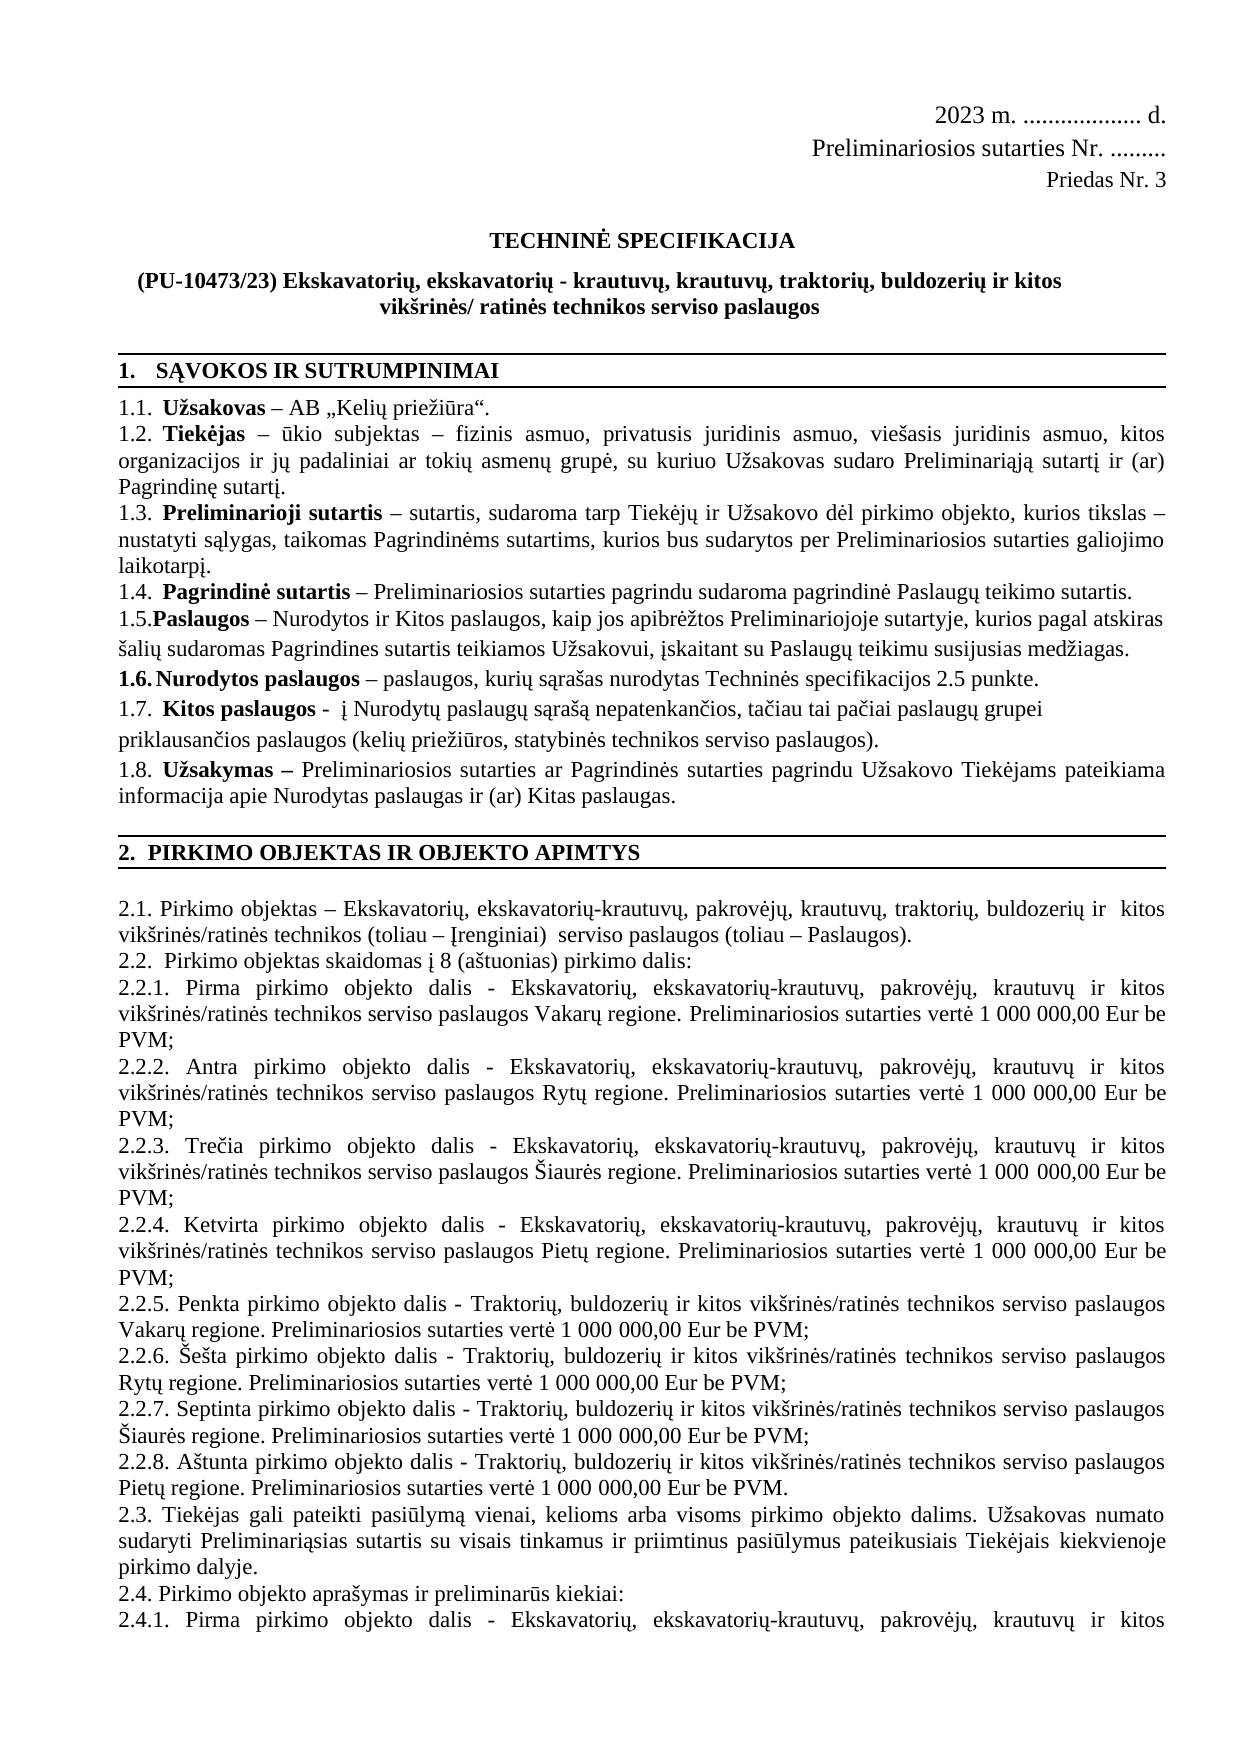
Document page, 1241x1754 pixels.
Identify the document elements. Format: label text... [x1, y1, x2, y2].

text 1.3. Preliminarioji sutartis – sutartis, sudaroma tarp Tiekėjų ir Užsakovo dėl pirkimo objekto, kurios tikslas – nustatyti sąlygas, taikomas Pagrindinėms sutartims, kurios bus sudarytos per Preliminariosios sutarties galiojimo laikotarpį. [118, 499, 1166, 578]
text 2.2.4. Ketvirta pirkimo objekto dalis - Ekskavatorių, ekskavatorių-krautuvų, pakrovėjų, krautuvų ir kitos vikšrinės/ratinės technikos serviso paslaugos Pietų regione. Preliminariosios sutarties vertė 1 000 000,00 Eur be PVM; [118, 1211, 1166, 1290]
text 2.2. Pirkimo objektas skaidomas į 8 (aštuonias) pirkimo dalis: [118, 947, 1166, 974]
text 2.2.3. Trečia pirkimo objekto dalis - Ekskavatorių, ekskavatorių-krautuvų, pakrovėjų, krautuvų ir kitos vikšrinės/ratinės technikos serviso paslaugos Šiaurės regione. Preliminariosios sutarties vertė 1 000 000,00 Eur be PVM; [118, 1132, 1166, 1211]
text 2.2.5. Penkta pirkimo objekto dalis - Traktorių, buldozerių ir kitos vikšrinės/ratinės technikos serviso paslaugos Vakarų regione. Preliminariosios sutarties vertė 1 000 000,00 Eur be PVM; [118, 1290, 1166, 1343]
text 1.4. Pagrindinė sutartis – Preliminariosios sutarties pagrindu sudaroma pagrindinė Paslaugų teikimo sutartis. [118, 578, 1166, 605]
text 1.1. Užsakovas – AB „Kelių priežiūra“. [118, 394, 1166, 420]
list SĄVOKOS IR SUTRUMPINIMAI [118, 355, 1166, 386]
text 2.4. Pirkimo objekto aprašymas ir preliminarūs kiekiai: [118, 1580, 1166, 1606]
text 2.3. Tiekėjas gali pateikti pasiūlymą vienai, kelioms arba visoms pirkimo objekto dalims. Užsakovas numato sudaryti Preliminariąsias sutartis su visais tinkamus ir priimtinus pasiūlymus pateikusiais Tiekėjais kiekvienoje pirkimo dalyje. [118, 1501, 1166, 1580]
text 2.2.8. Aštunta pirkimo objekto dalis - Traktorių, buldozerių ir kitos vikšrinės/ratinės technikos serviso paslaugos Pietų regione. Preliminariosios sutarties vertė 1 000 000,00 Eur be PVM. [118, 1448, 1166, 1501]
text Preliminariosios sutarties Nr. ......... [177, 133, 1166, 162]
text (PU-10473/23) Ekskavatorių, ekskavatorių - krautuvų, krautuvų, traktorių, buldozerių ir kitos vikšrinės/ ratinės technikos serviso paslaugos [118, 267, 1081, 319]
text 1.2. Tiekėjas – ūkio subjektas – fizinis asmuo, privatusis juridinis asmuo, viešasis juridinis asmuo, kitos organizacijos ir jų padaliniai ar tokių asmenų grupė, su kuriuo Užsakovas sudaro Preliminariąją sutartį ir (ar) Pagrindinę sutartį. [118, 420, 1166, 499]
text TECHNINĖ SPECIFIKACIJA [118, 227, 1166, 253]
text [118, 1606, 1166, 1632]
text Priedas Nr. 3 [118, 166, 1166, 193]
list PIRKIMO OBJEKTAS IR OBJEKTO APIMTYS [118, 837, 1166, 867]
text 2.2.1. Pirma pirkimo objekto dalis - Ekskavatorių, ekskavatorių-krautuvų, pakrovėjų, krautuvų ir kitos vikšrinės/ratinės technikos serviso paslaugos Vakarų regione. Preliminariosios sutarties vertė 1 000 000,00 Eur be PVM; [118, 974, 1166, 1053]
text 2.1. Pirkimo objektas – Ekskavatorių, ekskavatorių-krautuvų, pakrovėjų, krautuvų, traktorių, buldozerių ir kitos vikšrinės/ratinės technikos (toliau – Įrenginiai) serviso paslaugos (toliau – Paslaugos). [118, 869, 1166, 947]
text 1.8. Užsakymas – Preliminariosios sutarties ar Pagrindinės sutarties pagrindu Užsakovo Tiekėjams pateikiama informacija apie Nurodytas paslaugas ir (ar) Kitas paslaugas. [118, 756, 1166, 808]
text 2.2.2. Antra pirkimo objekto dalis - Ekskavatorių, ekskavatorių-krautuvų, pakrovėjų, krautuvų ir kitos vikšrinės/ratinės technikos serviso paslaugos Rytų regione. Preliminariosios sutarties vertė 1 000 000,00 Eur be PVM; [118, 1053, 1166, 1132]
text 2.2.6. Šešta pirkimo objekto dalis - Traktorių, buldozerių ir kitos vikšrinės/ratinės technikos serviso paslaugos Rytų regione. Preliminariosios sutarties vertė 1 000 000,00 Eur be PVM; [118, 1343, 1166, 1395]
text 2023 m. ................... d. [177, 100, 1166, 129]
text 1.5.Paslaugos – Nurodytos ir Kitos paslaugos, kaip jos apibrėžtos Preliminariojoje sutartyje, kurios pagal atskiras šalių sudaromas Pagrindines sutartis teikiamos Užsakovui, įskaitant su Paslaugų teikimu susijusias medžiagas. [118, 605, 1164, 661]
list Kitos paslaugos - į Nurodytų paslaugų sąrašą nepatenkančios, tačiau tai pačiai paslaugų grupei priklausančios paslaugos (kelių priežiūros, statybinės technikos serviso paslaugos). [118, 695, 1164, 752]
list Nurodytos paslaugos – paslaugos, kurių sąrašas nurodytas Techninės specifikacijos 2.5 punkte. [118, 665, 1164, 692]
text 2.2.7. Septinta pirkimo objekto dalis - Traktorių, buldozerių ir kitos vikšrinės/ratinės technikos serviso paslaugos Šiaurės regione. Preliminariosios sutarties vertė 1 000 000,00 Eur be PVM; [118, 1395, 1166, 1448]
